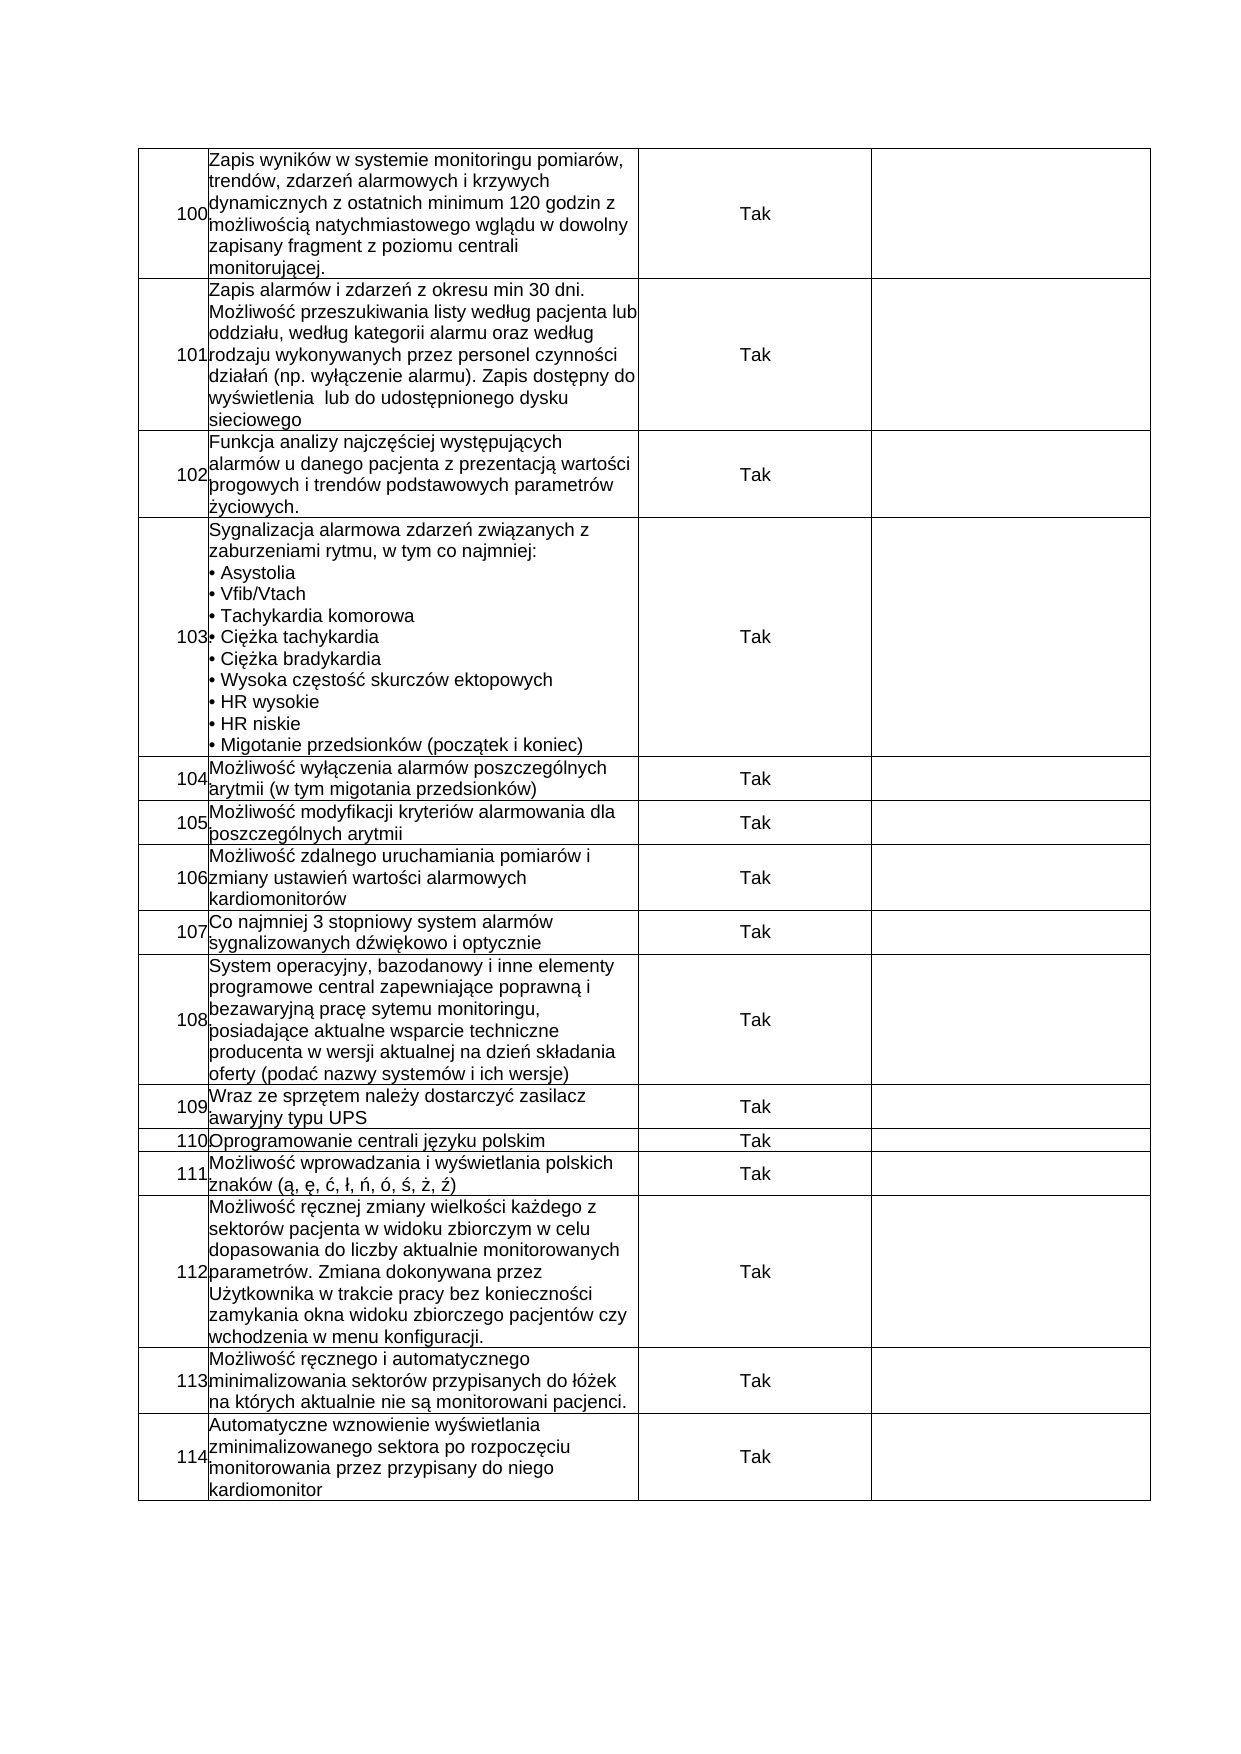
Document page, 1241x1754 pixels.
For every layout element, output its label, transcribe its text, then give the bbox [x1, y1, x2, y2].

table_cell System operacyjny, bazodanowy i inne elementy programowe central zapewniające poprawną i bezawaryjną pracę sytemu monitoringu, posiadające aktualne wsparcie techniczne producenta w wersji aktualnej na dzień składania oferty (podać nazwy systemów i ich wersje) [209, 955, 638, 1084]
table_cell [872, 1196, 1150, 1347]
table_cell Tak [639, 518, 871, 756]
table_cell [872, 1414, 1150, 1500]
table_cell [872, 149, 1150, 278]
table_cell Tak [639, 431, 871, 517]
table_cell [872, 1348, 1150, 1413]
table_cell [139, 955, 208, 1084]
table_cell [872, 1085, 1150, 1128]
table_cell Możliwość ręcznego i automatycznego minimalizowania sektorów przypisanych do łóżek na których aktualnie nie są monitorowani pacjenci. [209, 1348, 638, 1413]
table_cell Zapis wyników w systemie monitoringu pomiarów, trendów, zdarzeń alarmowych i krzywych dynamicznych z ostatnich minimum 120 godzin z możliwością natychmiastowego wglądu w dowolny zapisany fragment z poziomu centrali monitorującej. [209, 149, 638, 278]
table_cell Tak [639, 1085, 871, 1128]
table_cell Tak [639, 845, 871, 909]
table_cell [139, 801, 208, 844]
table_cell Tak [639, 1348, 871, 1413]
table_cell [139, 518, 208, 756]
table_cell [872, 845, 1150, 909]
table_cell Oprogramowanie centrali języku polskim [209, 1129, 638, 1151]
table_cell [872, 757, 1150, 800]
table_cell Tak [639, 149, 871, 278]
table_cell [139, 1152, 208, 1195]
table_cell [139, 149, 208, 278]
table_cell [139, 431, 208, 517]
table_cell [872, 1129, 1150, 1151]
table_cell [872, 518, 1150, 756]
table_cell Tak [639, 1414, 871, 1500]
table_cell [139, 1196, 208, 1347]
table_cell Tak [639, 1152, 871, 1195]
table_cell [872, 955, 1150, 1084]
table_cell [139, 757, 208, 800]
table_cell Zapis alarmów i zdarzeń z okresu min 30 dni. Możliwość przeszukiwania listy według pacjenta lub oddziału, według kategorii alarmu oraz według rodzaju wykonywanych przez personel czynności działań (np. wyłączenie alarmu). Zapis dostępny do wyświetlenia lub do udostępnionego dysku sieciowego [209, 279, 638, 430]
table_cell Wraz ze sprzętem należy dostarczyć zasilacz awaryjny typu UPS [209, 1085, 638, 1128]
table_cell Tak [639, 1196, 871, 1347]
table_cell [872, 279, 1150, 430]
table_cell [872, 801, 1150, 844]
table_cell [139, 1414, 208, 1500]
table_cell [139, 1348, 208, 1413]
table_cell Sygnalizacja alarmowa zdarzeń związanych z zaburzeniami rytmu, w tym co najmniej: • Asystolia • Vfib/Vtach • Tachykardia komorowa • Ciężka tachykardia • Ciężka bradykardia • Wysoka częstość skurczów ektopowych • HR wysokie • HR niskie • Migotanie przedsionków (początek i koniec) [209, 518, 638, 756]
table_cell Tak [639, 911, 871, 954]
table_cell Tak [639, 279, 871, 430]
table_cell Co najmniej 3 stopniowy system alarmów sygnalizowanych dźwiękowo i optycznie [209, 911, 638, 954]
table_cell Automatyczne wznowienie wyświetlania zminimalizowanego sektora po rozpoczęciu monitorowania przez przypisany do niego kardiomonitor [209, 1414, 638, 1500]
table_cell [139, 279, 208, 430]
table_cell Tak [639, 955, 871, 1084]
table_cell Możliwość ręcznej zmiany wielkości każdego z sektorów pacjenta w widoku zbiorczym w celu dopasowania do liczby aktualnie monitorowanych parametrów. Zmiana dokonywana przez Użytkownika w trakcie pracy bez konieczności zamykania okna widoku zbiorczego pacjentów czy wchodzenia w menu konfiguracji. [209, 1196, 638, 1347]
table_cell [872, 1152, 1150, 1195]
table_cell [139, 1129, 208, 1151]
table_cell [872, 911, 1150, 954]
table_cell Możliwość wyłączenia alarmów poszczególnych arytmii (w tym migotania przedsionków) [209, 757, 638, 800]
table_cell Możliwość modyfikacji kryteriów alarmowania dla poszczególnych arytmii [209, 801, 638, 844]
table_cell Możliwość wprowadzania i wyświetlania polskich znaków (ą, ę, ć, ł, ń, ó, ś, ż, ź) [209, 1152, 638, 1195]
table_cell Funkcja analizy najczęściej występujących alarmów u danego pacjenta z prezentacją wartości progowych i trendów podstawowych parametrów życiowych. [209, 431, 638, 517]
table_cell [139, 1085, 208, 1128]
table_cell Możliwość zdalnego uruchamiania pomiarów i zmiany ustawień wartości alarmowych kardiomonitorów [209, 845, 638, 909]
table_cell [872, 431, 1150, 517]
table_cell [139, 845, 208, 909]
table_cell Tak [639, 801, 871, 844]
table_cell Tak [639, 757, 871, 800]
table_cell Tak [639, 1129, 871, 1151]
table_cell [139, 911, 208, 954]
